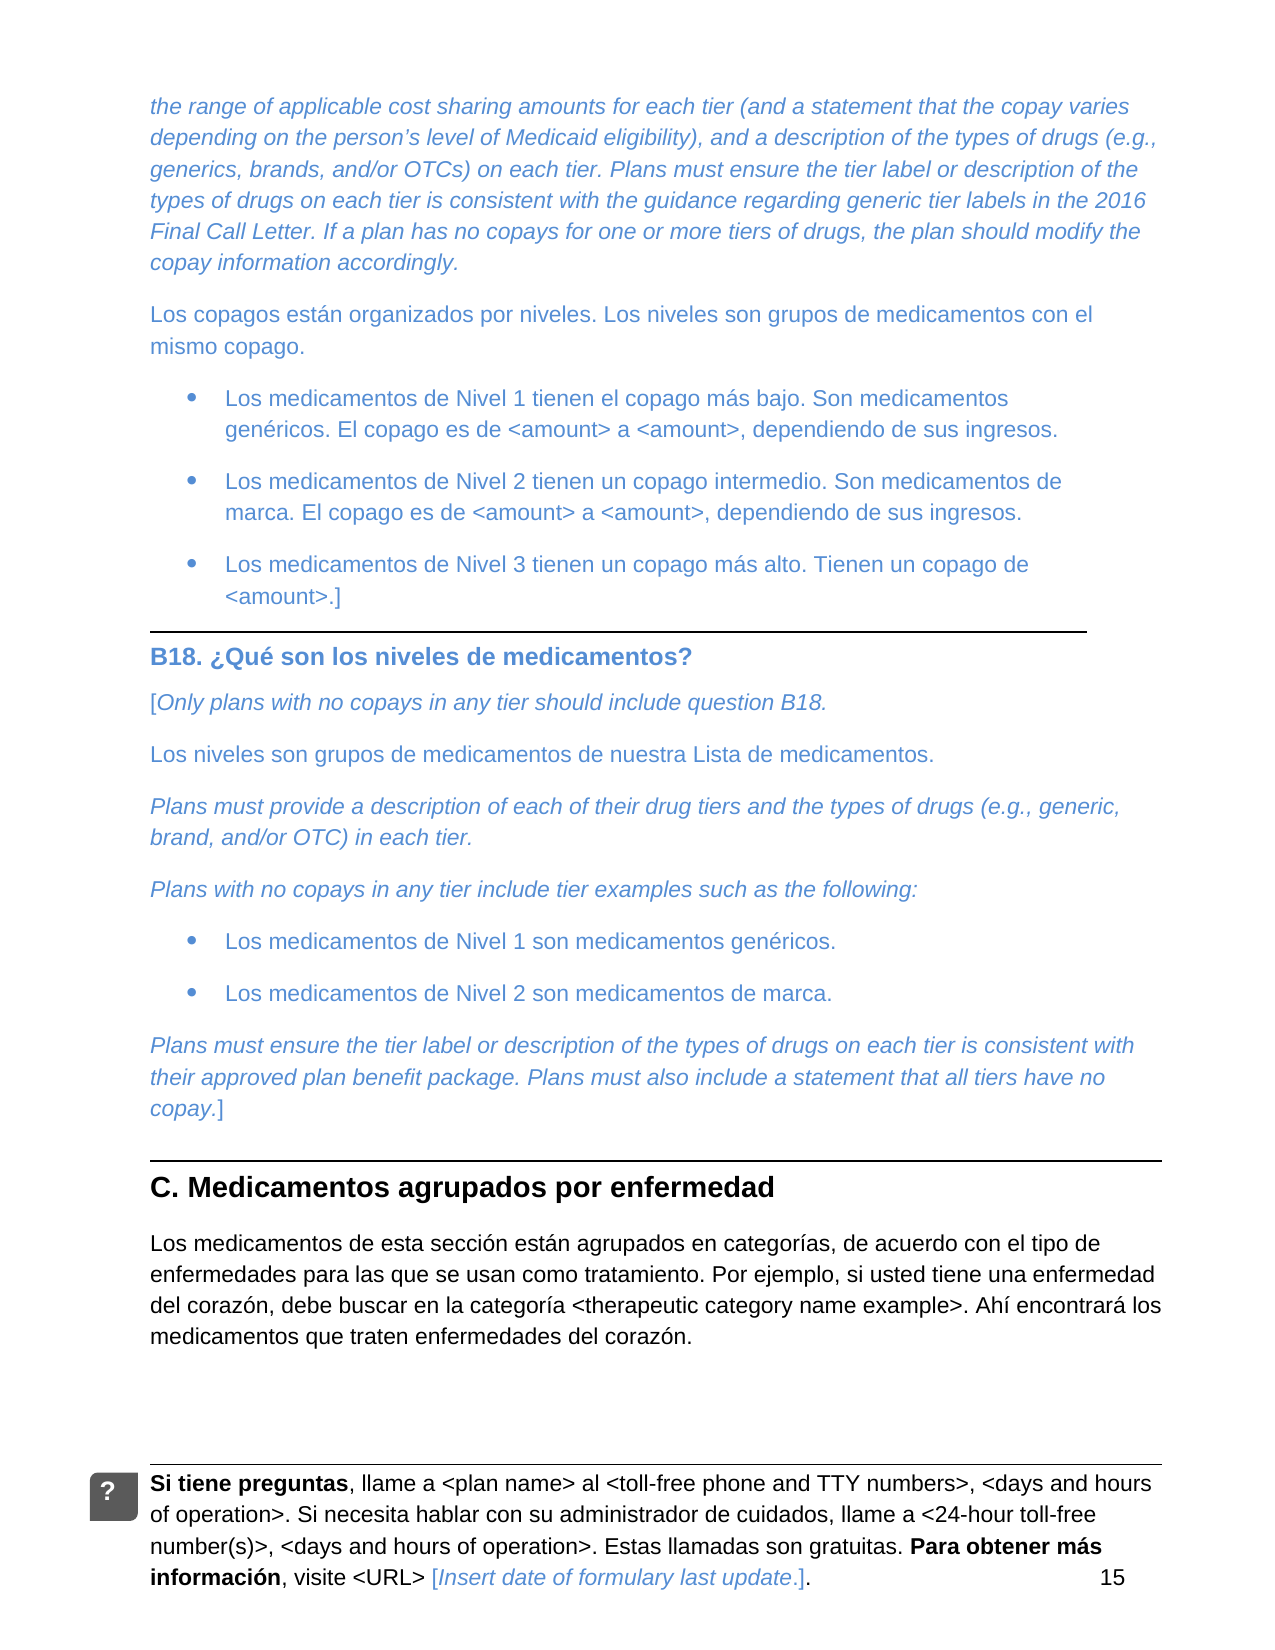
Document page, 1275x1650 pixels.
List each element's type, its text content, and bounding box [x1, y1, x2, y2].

list Los medicamentos de Nivel 2 son medicamentos de marca. [187, 977, 1087, 1008]
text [150, 89, 1162, 277]
text Plans with no copays in any tier include tier examples such as the following: [150, 872, 1162, 904]
text Plans must provide a description of each of their drug tiers and the types of drugs (e.g., generic, brand, and/or OTC) in each tier. [150, 789, 1162, 852]
text Los medicamentos de esta sección están agrupados en categorías, de acuerdo con el tipo de enfermedades para las que se usan como tratamiento. Por ejemplo, si usted tiene una enfermedad del corazón, debe buscar en la categoría <therapeutic category name example>. Ahí encontrará los medicamentos que traten enfermedades del corazón. [150, 1226, 1162, 1351]
text Los medicamentos de Nivel 3 tienen un copago más alto. Tienen un copago de <amount>.] [187, 548, 1087, 610]
text Los medicamentos de Nivel 1 tienen el copago más bajo. Son medicamentos genéricos. El copago es de <amount> a <amount>, dependiendo de sus ingresos. [187, 381, 1087, 444]
subtitle Medicamentos agrupados por enfermedad [150, 1162, 1162, 1205]
text Los medicamentos de Nivel 2 tienen un copago intermedio. Son medicamentos de marca. El copago es de <amount> a <amount>, dependiendo de sus ingresos. [187, 464, 1087, 527]
text [Only plans with no copays in any tier should include question B18. [150, 685, 1162, 716]
list Los medicamentos de Nivel 1 son medicamentos genéricos. [187, 924, 1087, 956]
text Los copagos están organizados por niveles. Los niveles son grupos de medicamentos con el mismo copago. [150, 298, 1162, 360]
text Los niveles son grupos de medicamentos de nuestra Lista de medicamentos. [150, 737, 1162, 768]
subtitle B18. ¿Qué son los niveles de medicamentos? [150, 633, 1087, 672]
text Plans must ensure the tier label or description of the types of drugs on each tier is consistent with their approved plan benefit package. Plans must also include a statement that all tiers have no copay.] [150, 1029, 1162, 1122]
